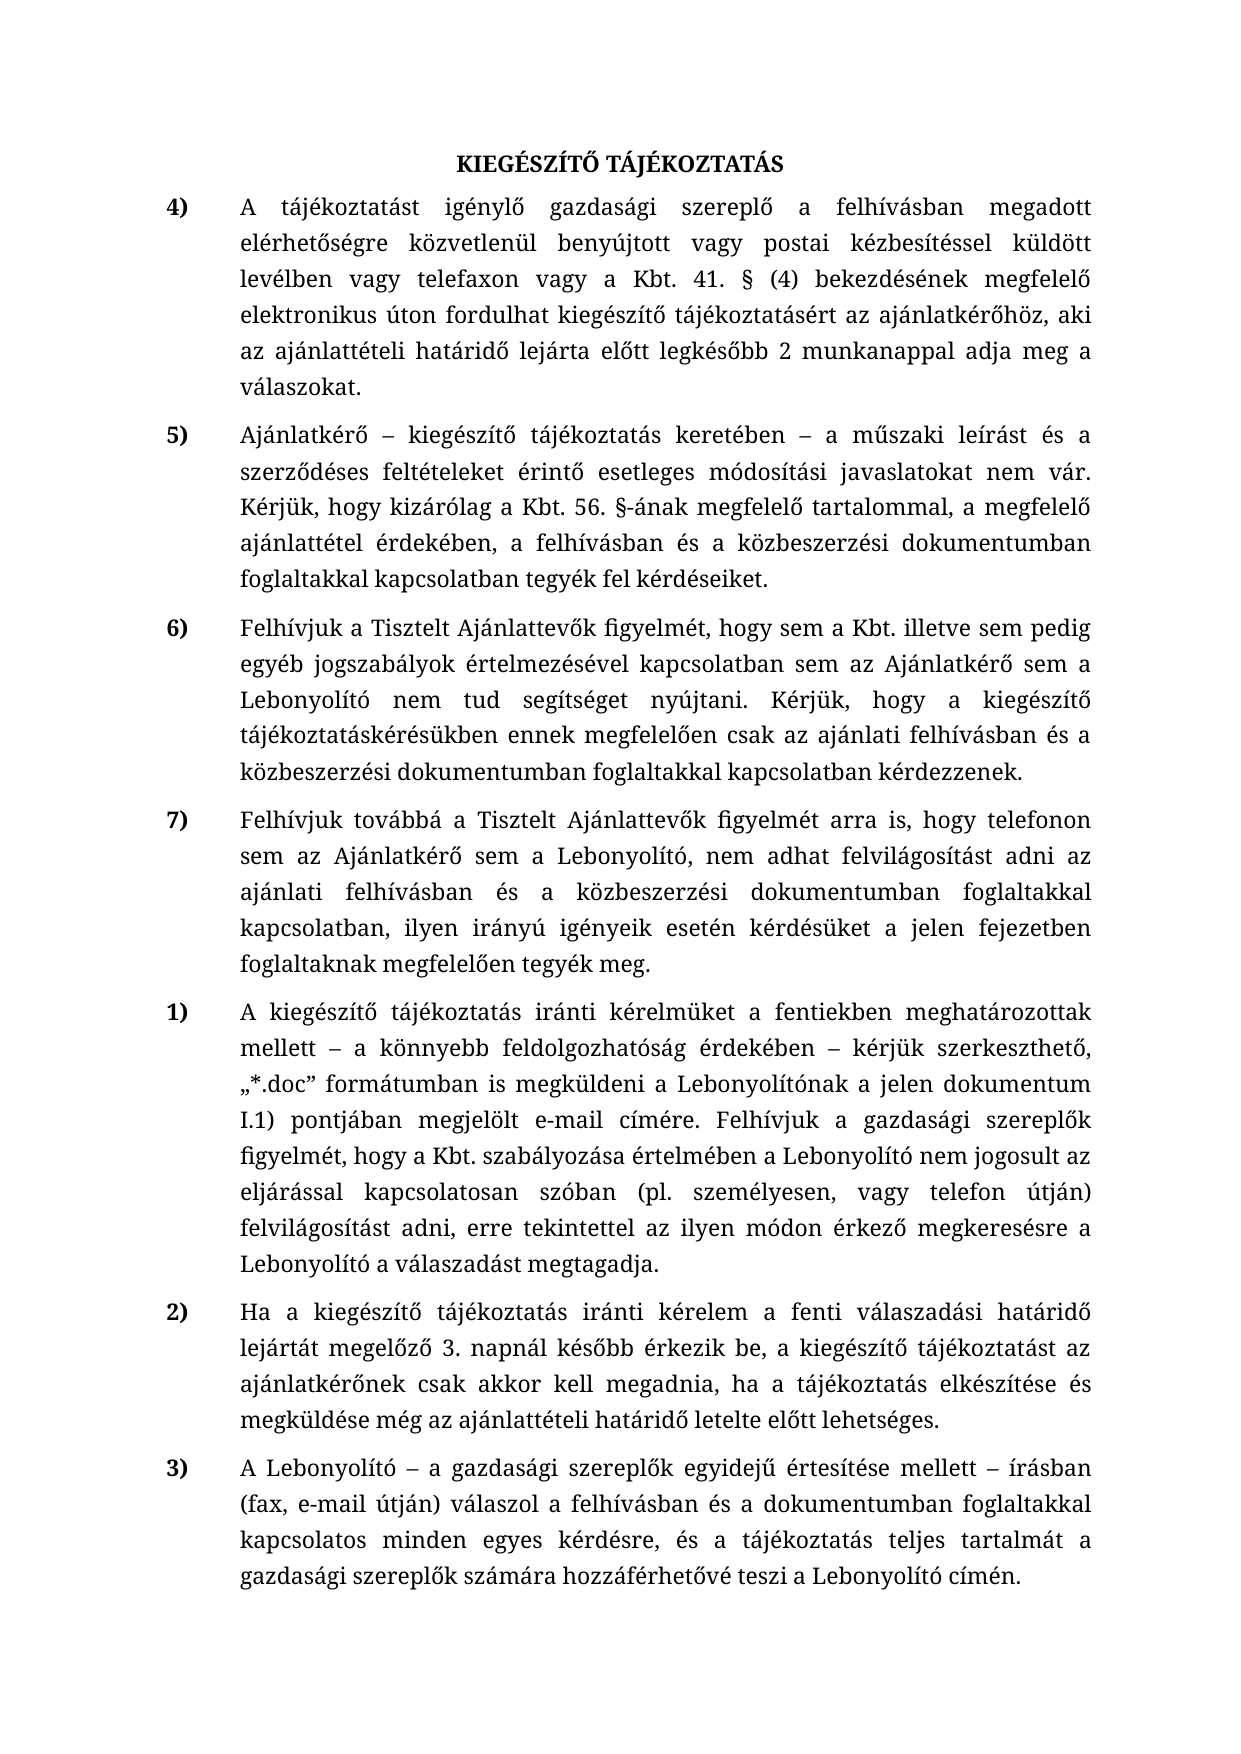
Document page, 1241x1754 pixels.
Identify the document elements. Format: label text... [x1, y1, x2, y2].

list Felhívjuk a Tisztelt Ajánlattevők figyelmét, hogy sem a Kbt. illetve sem pedig egyéb jogszabályok értelmezésével kapcsolatban sem az Ajánlatkérő sem a Lebonyolító nem tud segítséget nyújtani. Kérjük, hogy a kiegészítő tájékoztatáskérésükben ennek megfelelően csak az ajánlati felhívásban és a közbeszerzési dokumentumban foglaltakkal kapcsolatban kérdezzenek. [166, 612, 1093, 787]
list A kiegészítő tájékoztatás iránti kérelmüket a fentiekben meghatározottak mellett – a könnyebb feldolgozhatóság érdekében – kérjük szerkeszthető, „*.doc” formátumban is megküldeni a Lebonyolítónak a jelen dokumentum I.1) pontjában megjelölt e-mail címére. Felhívjuk a gazdasági szereplők figyelmét, hogy a Kbt. szabályozása értelmében a Lebonyolító nem jogosult az eljárással kapcsolatosan szóban (pl. személyesen, vagy telefon útján) felvilágosítást adni, erre tekintettel az ilyen módon érkező megkeresésre a Lebonyolító a válaszadást megtagadja. [166, 996, 1093, 1279]
list Felhívjuk továbbá a Tisztelt Ajánlattevők figyelmét arra is, hogy telefonon sem az Ajánlatkérő sem a Lebonyolító, nem adhat felvilágosítást adni az ajánlati felhívásban és a közbeszerzési dokumentumban foglaltakkal kapcsolatban, ilyen irányú igényeik esetén kérdésüket a jelen fejezetben foglaltaknak megfelelően tegyék meg. [166, 804, 1093, 979]
list A tájékoztatást igénylő gazdasági szereplő a felhívásban megadott elérhetőségre közvetlenül benyújtott vagy postai kézbesítéssel küldött levélben vagy telefaxon vagy a Kbt. 41. § (4) bekezdésének megfelelő elektronikus úton fordulhat kiegészítő tájékoztatásért az ajánlatkérőhöz, aki az ajánlattételi határidő lejárta előtt legkésőbb 2 munkanappal adja meg a válaszokat. [166, 191, 1093, 402]
list Ajánlatkérő – kiegészítő tájékoztatás keretében – a műszaki leírást és a szerződéses feltételeket érintő esetleges módosítási javaslatokat nem vár. Kérjük, hogy kizárólag a Kbt. 56. §-ának megfelelő tartalommal, a megfelelő ajánlattétel érdekében, a felhívásban és a közbeszerzési dokumentumban foglaltakkal kapcsolatban tegyék fel kérdéseiket. [166, 419, 1093, 594]
list A Lebonyolító – a gazdasági szereplők egyidejű értesítése mellett – írásban (fax, e-mail útján) válaszol a felhívásban és a dokumentumban foglaltakkal kapcsolatos minden egyes kérdésre, és a tájékoztatás teljes tartalmát a gazdasági szereplők számára hozzáférhetővé teszi a Lebonyolító címén. [166, 1452, 1093, 1591]
list Ha a kiegészítő tájékoztatás iránti kérelem a fenti válaszadási határidő lejártát megelőző 3. napnál később érkezik be, a kiegészítő tájékoztatást az ajánlatkérőnek csak akkor kell megadnia, ha a tájékoztatás elkészítése és megküldése még az ajánlattételi határidő letelte előtt lehetséges. [166, 1296, 1093, 1435]
subtitle KIEGÉSZÍTŐ TÁJÉKOZTATÁS [148, 148, 1093, 179]
